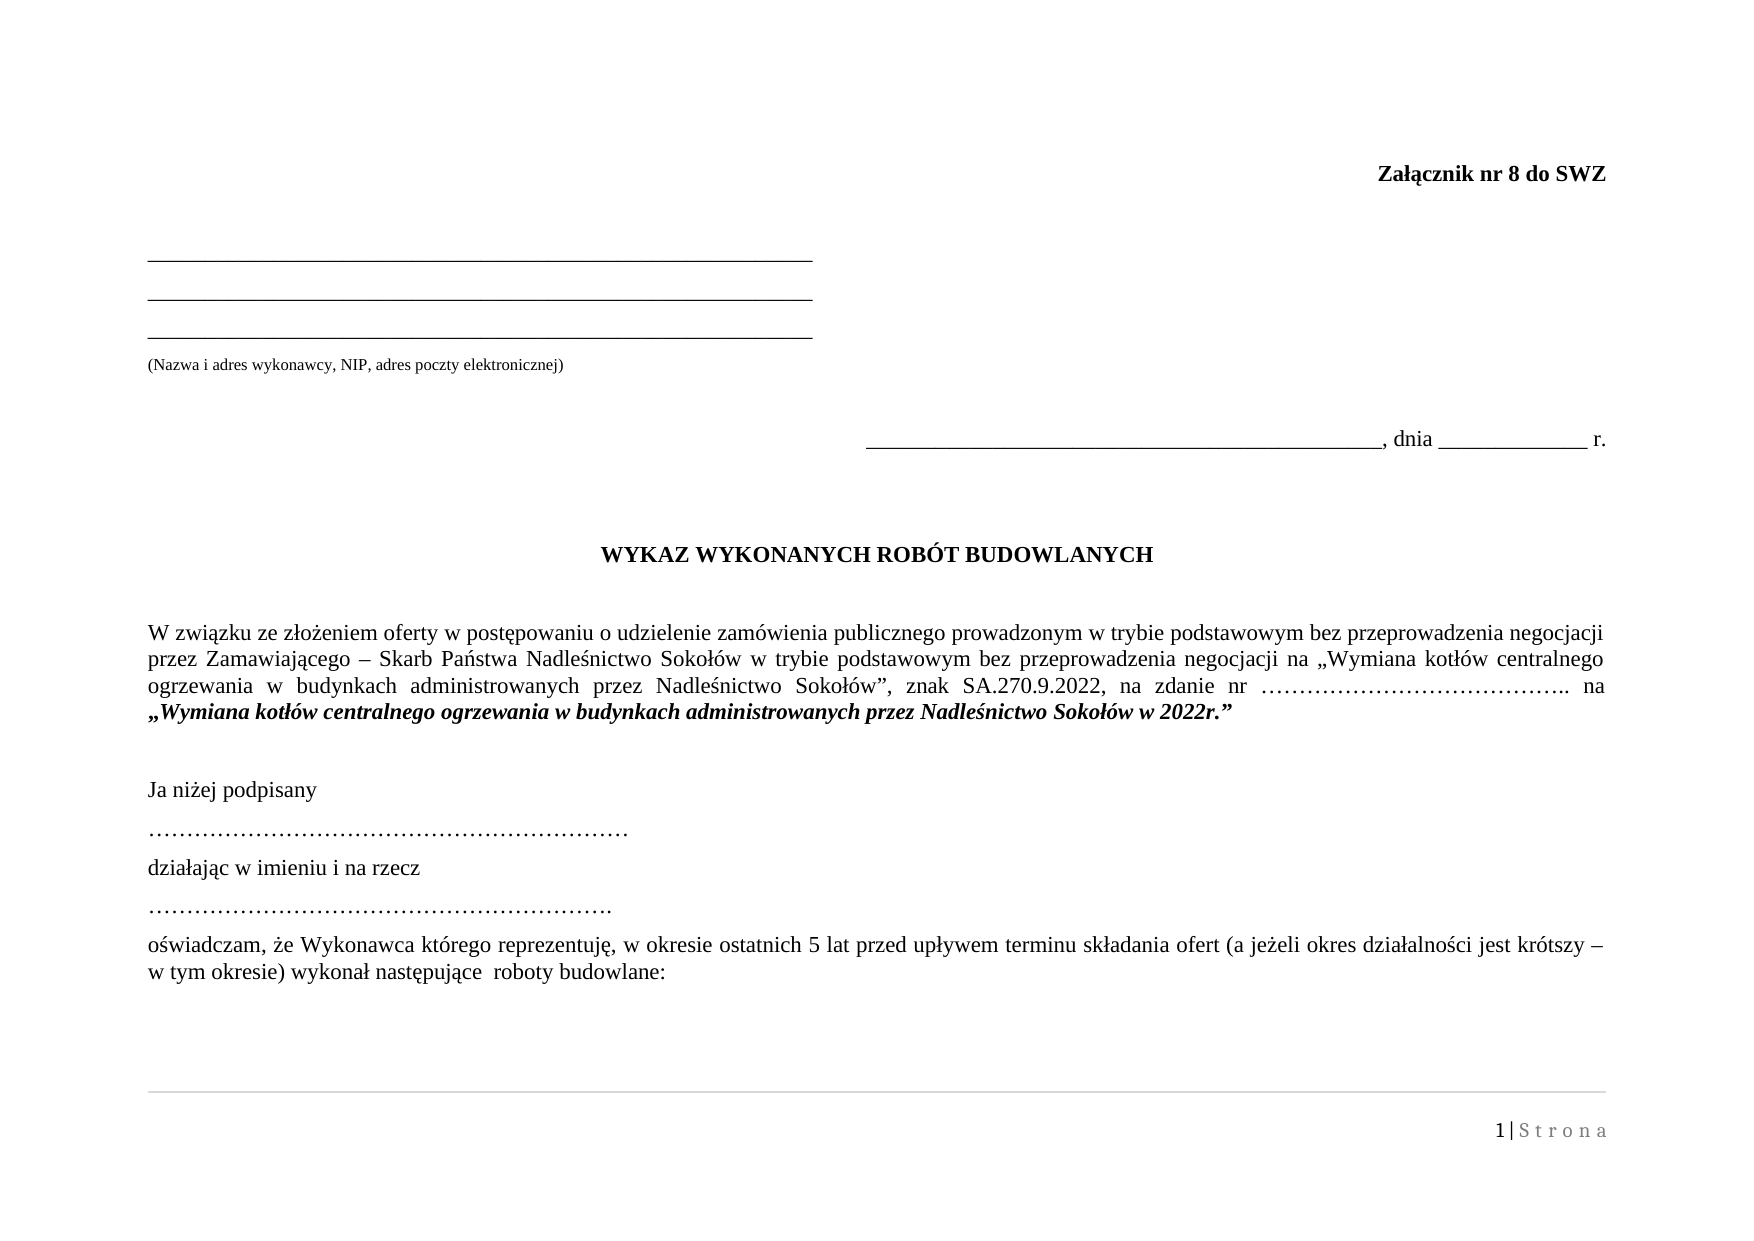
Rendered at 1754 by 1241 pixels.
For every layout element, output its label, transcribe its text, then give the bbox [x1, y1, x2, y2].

text oświadczam, że Wykonawca którego reprezentuję, w okresie ostatnich 5 lat przed upływem terminu składania ofert (a jeżeli okres działalności jest krótszy – w tym okresie) wykonał następujące roboty budowlane: [148, 931, 1606, 984]
text __________________________________________________________ [148, 277, 1606, 303]
text _____________________________________________, dnia _____________ r. [148, 425, 1606, 451]
text (Nazwa i adres wykonawcy, NIP, adres poczty elektronicznej) [148, 354, 1606, 373]
text ……………………………………………………. [148, 892, 1606, 919]
text __________________________________________________________ [148, 238, 1606, 264]
text __________________________________________________________ [148, 316, 1606, 342]
text Załącznik nr 8 do SWZ [148, 160, 1606, 186]
text ……………………………………………………… [148, 815, 1606, 841]
text działając w imieniu i na rzecz [148, 854, 1606, 880]
text W związku ze złożeniem oferty w postępowaniu o udzielenie zamówienia publicznego prowadzonym w trybie podstawowym bez przeprowadzenia negocjacji przez Zamawiającego – Skarb Państwa Nadleśnictwo Sokołów w trybie podstawowym bez przeprowadzenia negocjacji na „Wymiana kotłów centralnego ogrzewania w budynkach administrowanych przez Nadleśnictwo Sokołów”, znak SA.270.9.2022, na zdanie nr ………………………………….. na „Wymiana kotłów centralnego ogrzewania w budynkach administrowanych przez Nadleśnictwo Sokołów w 2022r.” [148, 619, 1606, 724]
text WYKAZ WYKONANYCH ROBÓT BUDOWLANYCH [148, 541, 1606, 568]
text Ja niżej podpisany [148, 776, 1606, 802]
